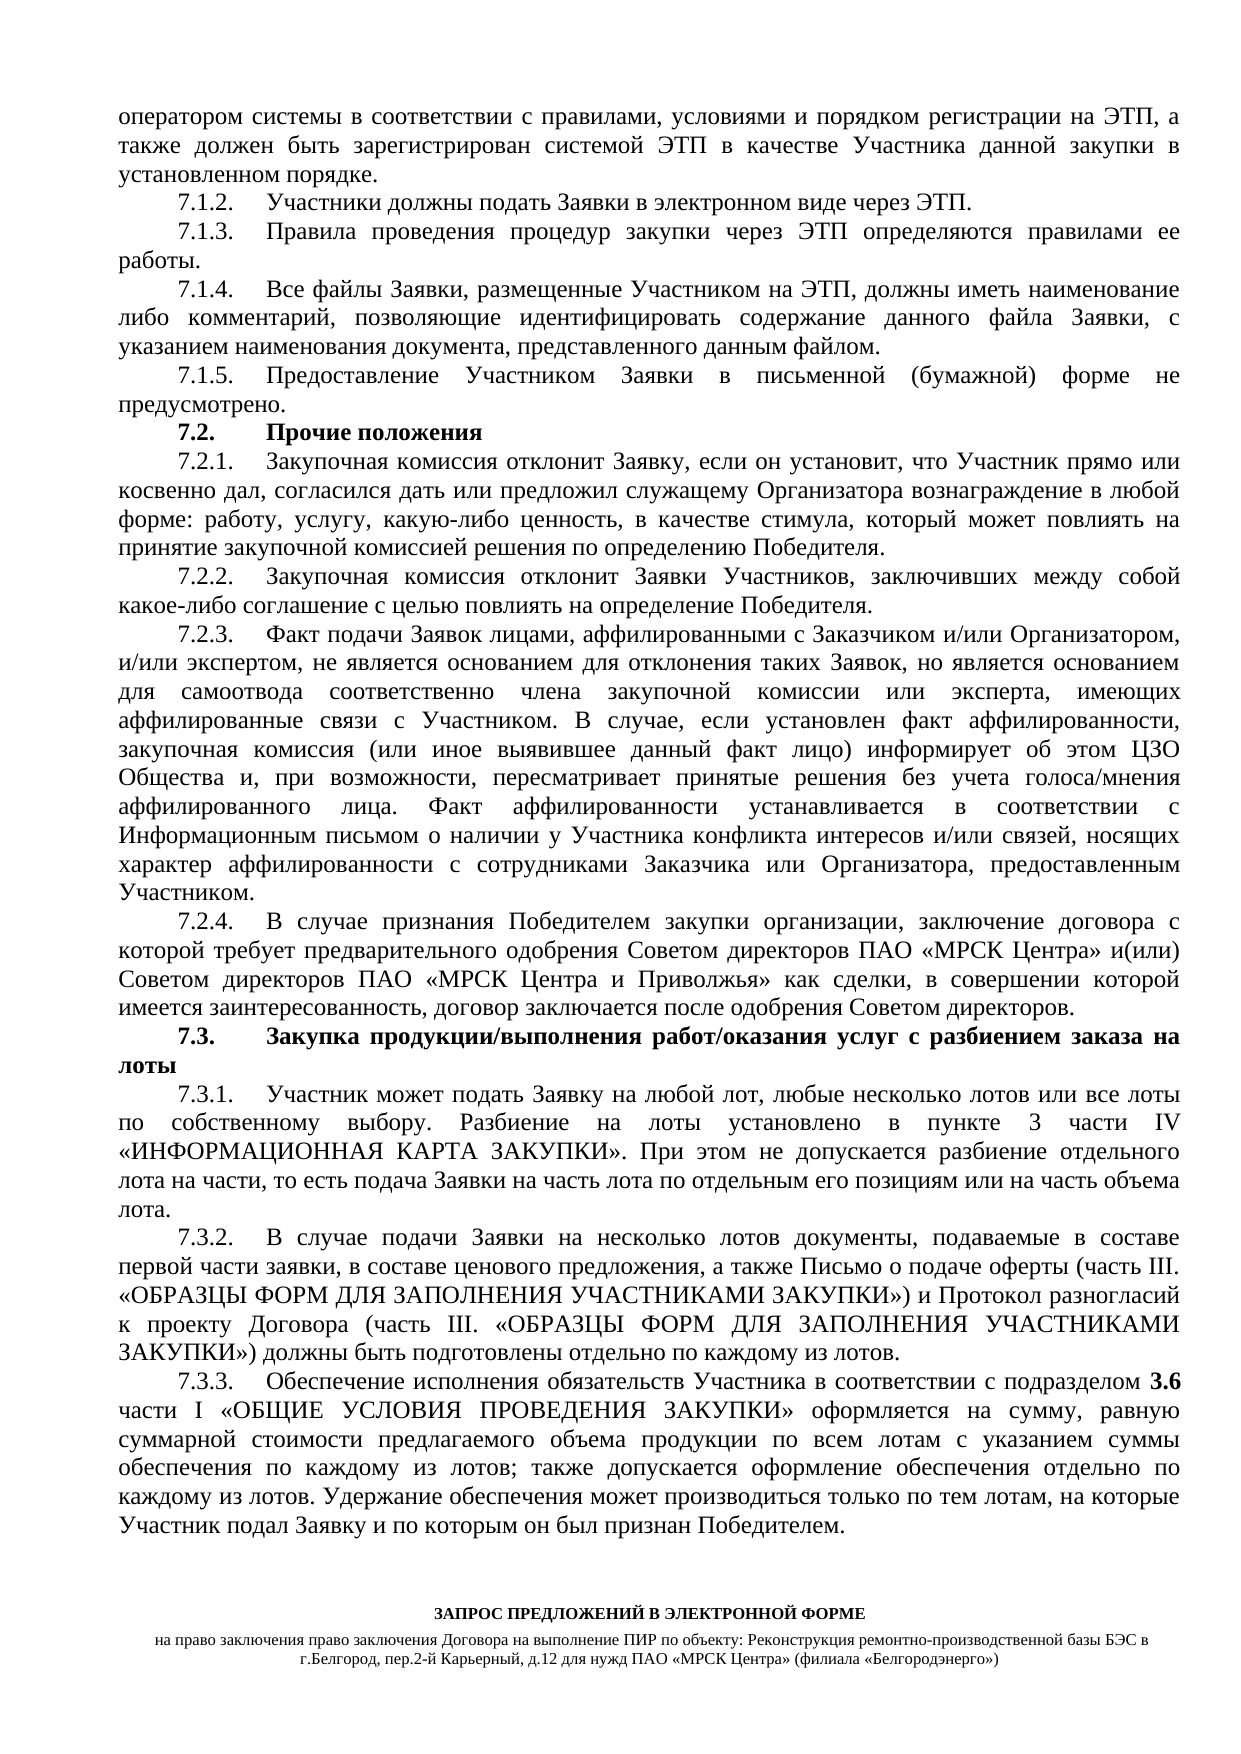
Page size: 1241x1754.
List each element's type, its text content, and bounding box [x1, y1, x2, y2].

subtitle Все файлы Заявки, размещенные Участником на ЭТП, должны иметь наименование либо комментарий, позволяющие идентифицировать содержание данного файла Заявки, с указанием наименования документа, представленного данным файлом. [118, 274, 1181, 360]
subtitle Закупка продукции/выполнения работ/оказания услуг с разбиением заказа на лоты [118, 1021, 1181, 1079]
subtitle В случае подачи Заявки на несколько лотов документы, подаваемые в составе первой части заявки, в составе ценового предложения, а также Письмо о подаче оферты (часть III. «ОБРАЗЦЫ ФОРМ ДЛЯ ЗАПОЛНЕНИЯ УЧАСТНИКАМИ ЗАКУПКИ») и Протокол разногласий к проекту Договора (часть III. «ОБРАЗЦЫ ФОРМ ДЛЯ ЗАПОЛНЕНИЯ УЧАСТНИКАМИ ЗАКУПКИ») должны быть подготовлены отдельно по каждому из лотов. [118, 1222, 1181, 1366]
subtitle Участники должны подать Заявки в электронном виде через ЭТП. [118, 187, 1181, 216]
subtitle Участник может подать Заявку на любой лот, любые несколько лотов или все лоты по собственному выбору. Разбиение на лоты установлено в пункте 3 части IV «ИНФОРМАЦИОННАЯ КАРТА ЗАКУПКИ». При этом не допускается разбиение отдельного лота на части, то есть подача Заявки на часть лота по отдельным его позициям или на часть объема лота. [118, 1079, 1181, 1222]
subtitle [118, 101, 1181, 187]
subtitle Прочие положения [118, 417, 1181, 446]
subtitle В случае признания Победителем закупки организации, заключение договора с которой требует предварительного одобрения Советом директоров ПАО «МРСК Центра» и(или) Советом директоров ПАО «МРСК Центра и Приволжья» как сделки, в совершении которой имеется заинтересованность, договор заключается после одобрения Советом директоров. [118, 906, 1181, 1021]
subtitle Обеспечение исполнения обязательств Участника в соответствии с подразделом 3.6 части I «ОБЩИЕ УСЛОВИЯ ПРОВЕДЕНИЯ ЗАКУПКИ» оформляется на сумму, равную суммарной стоимости предлагаемого объема продукции по всем лотам с указанием суммы обеспечения по каждому из лотов; также допускается оформление обеспечения отдельно по каждому из лотов. Удержание обеспечения может производиться только по тем лотам, на которые Участник подал Заявку и по которым он был признан Победителем. [118, 1366, 1181, 1539]
subtitle Закупочная комиссия отклонит Заявку, если он установит, что Участник прямо или косвенно дал, согласился дать или предложил служащему Организатора вознаграждение в любой форме: работу, услугу, какую-либо ценность, в качестве стимула, который может повлиять на принятие закупочной комиссией решения по определению Победителя. [118, 446, 1181, 561]
subtitle Факт подачи Заявок лицами, аффилированными с Заказчиком и/или Организатором, и/или экспертом, не является основанием для отклонения таких Заявок, но является основанием для самоотвода соответственно члена закупочной комиссии или эксперта, имеющих аффилированные связи с Участником. В случае, если установлен факт аффилированности, закупочная комиссия (или иное выявившее данный факт лицо) информирует об этом ЦЗО Общества и, при возможности, пересматривает принятые решения без учета голоса/мнения аффилированного лица. Факт аффилированности устанавливается в соответствии с Информационным письмом о наличии у Участника конфликта интересов и/или связей, носящих характер аффилированности с сотрудниками Заказчика или Организатора, предоставленным Участником. [118, 619, 1181, 906]
subtitle Закупочная комиссия отклонит Заявки Участников, заключивших между собой какое-либо соглашение с целью повлиять на определение Победителя. [118, 561, 1181, 619]
subtitle Предоставление Участником Заявки в письменной (бумажной) форме не предусмотрено. [118, 360, 1181, 417]
subtitle Правила проведения процедур закупки через ЭТП определяются правилами ее работы. [118, 216, 1181, 274]
